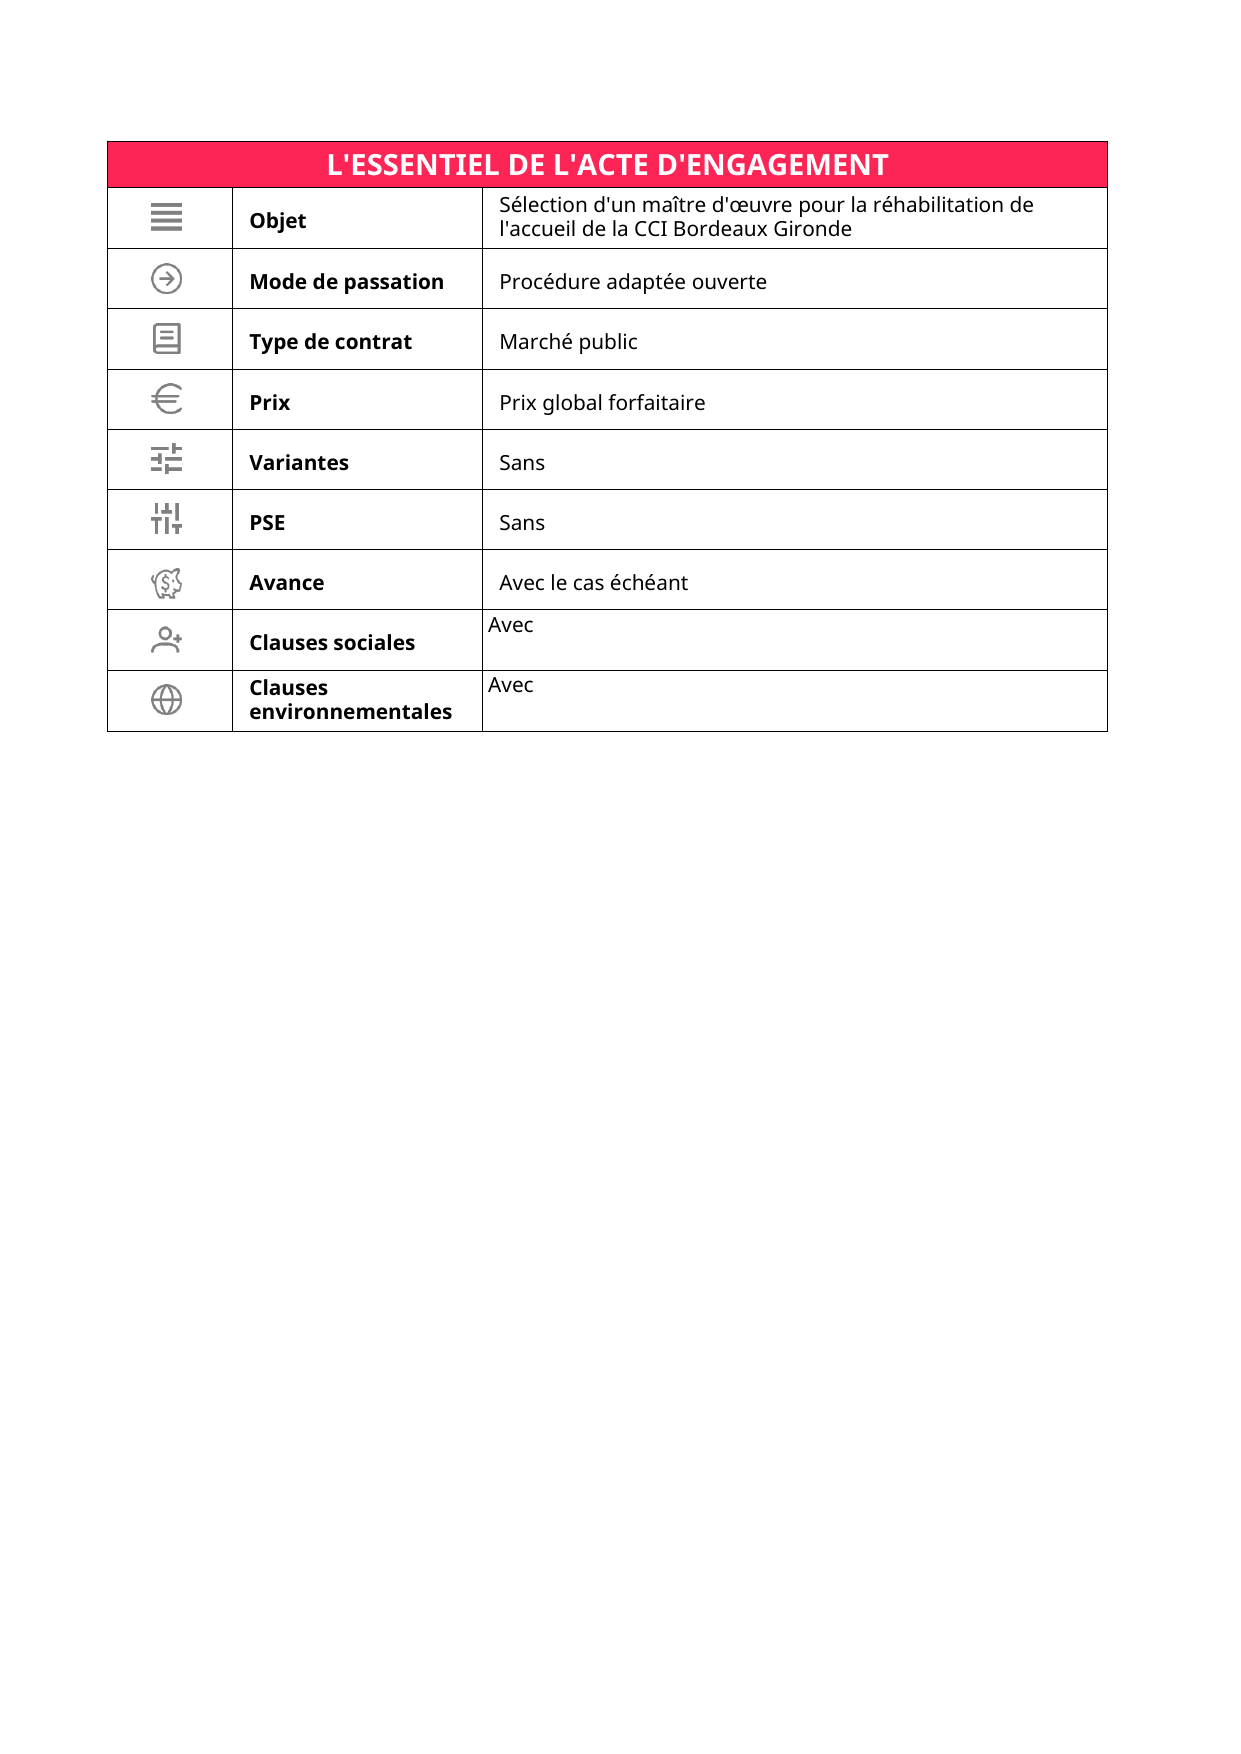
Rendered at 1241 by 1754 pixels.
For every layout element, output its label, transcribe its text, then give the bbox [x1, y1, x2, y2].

table_cell Avec le cas échéant [483, 550, 1107, 609]
table_cell [108, 370, 232, 429]
table_cell Type de contrat [233, 309, 482, 368]
table_cell Sans [483, 430, 1107, 489]
table_cell Avec [483, 671, 1107, 731]
table_cell [108, 188, 232, 248]
table_cell [108, 309, 232, 368]
table_cell Clauses environnementales [233, 671, 482, 731]
picture [151, 383, 182, 414]
table_cell Sélection d'un maître d'œuvre pour la réhabilitation de l'accueil de la CCI Bordeaux Gironde [483, 188, 1107, 248]
picture [151, 443, 182, 474]
table_cell [108, 610, 232, 669]
table_cell Objet [233, 188, 482, 248]
picture [151, 323, 182, 354]
table_cell [108, 490, 232, 549]
table_cell Avance [233, 550, 482, 609]
table_cell Clauses sociales [233, 610, 482, 669]
table_cell PSE [233, 490, 482, 549]
picture [151, 624, 182, 655]
table_cell Prix global forfaitaire [483, 370, 1107, 429]
picture [151, 201, 182, 232]
table_cell Avec [483, 610, 1107, 669]
table_cell [108, 249, 232, 308]
table_cell Sans [483, 490, 1107, 549]
table_header L'ESSENTIEL DE L'ACTE D'ENGAGEMENT [108, 142, 1107, 187]
picture [151, 568, 182, 599]
table_cell Prix [233, 370, 482, 429]
table_cell Variantes [233, 430, 482, 489]
table_cell [108, 550, 232, 609]
table_cell Procédure adaptée ouverte [483, 249, 1107, 308]
table_cell Marché public [483, 309, 1107, 368]
picture [151, 263, 182, 294]
table_cell Mode de passation [233, 249, 482, 308]
picture [151, 684, 182, 715]
table_cell [108, 671, 232, 731]
table_cell [108, 430, 232, 489]
picture [151, 503, 182, 534]
